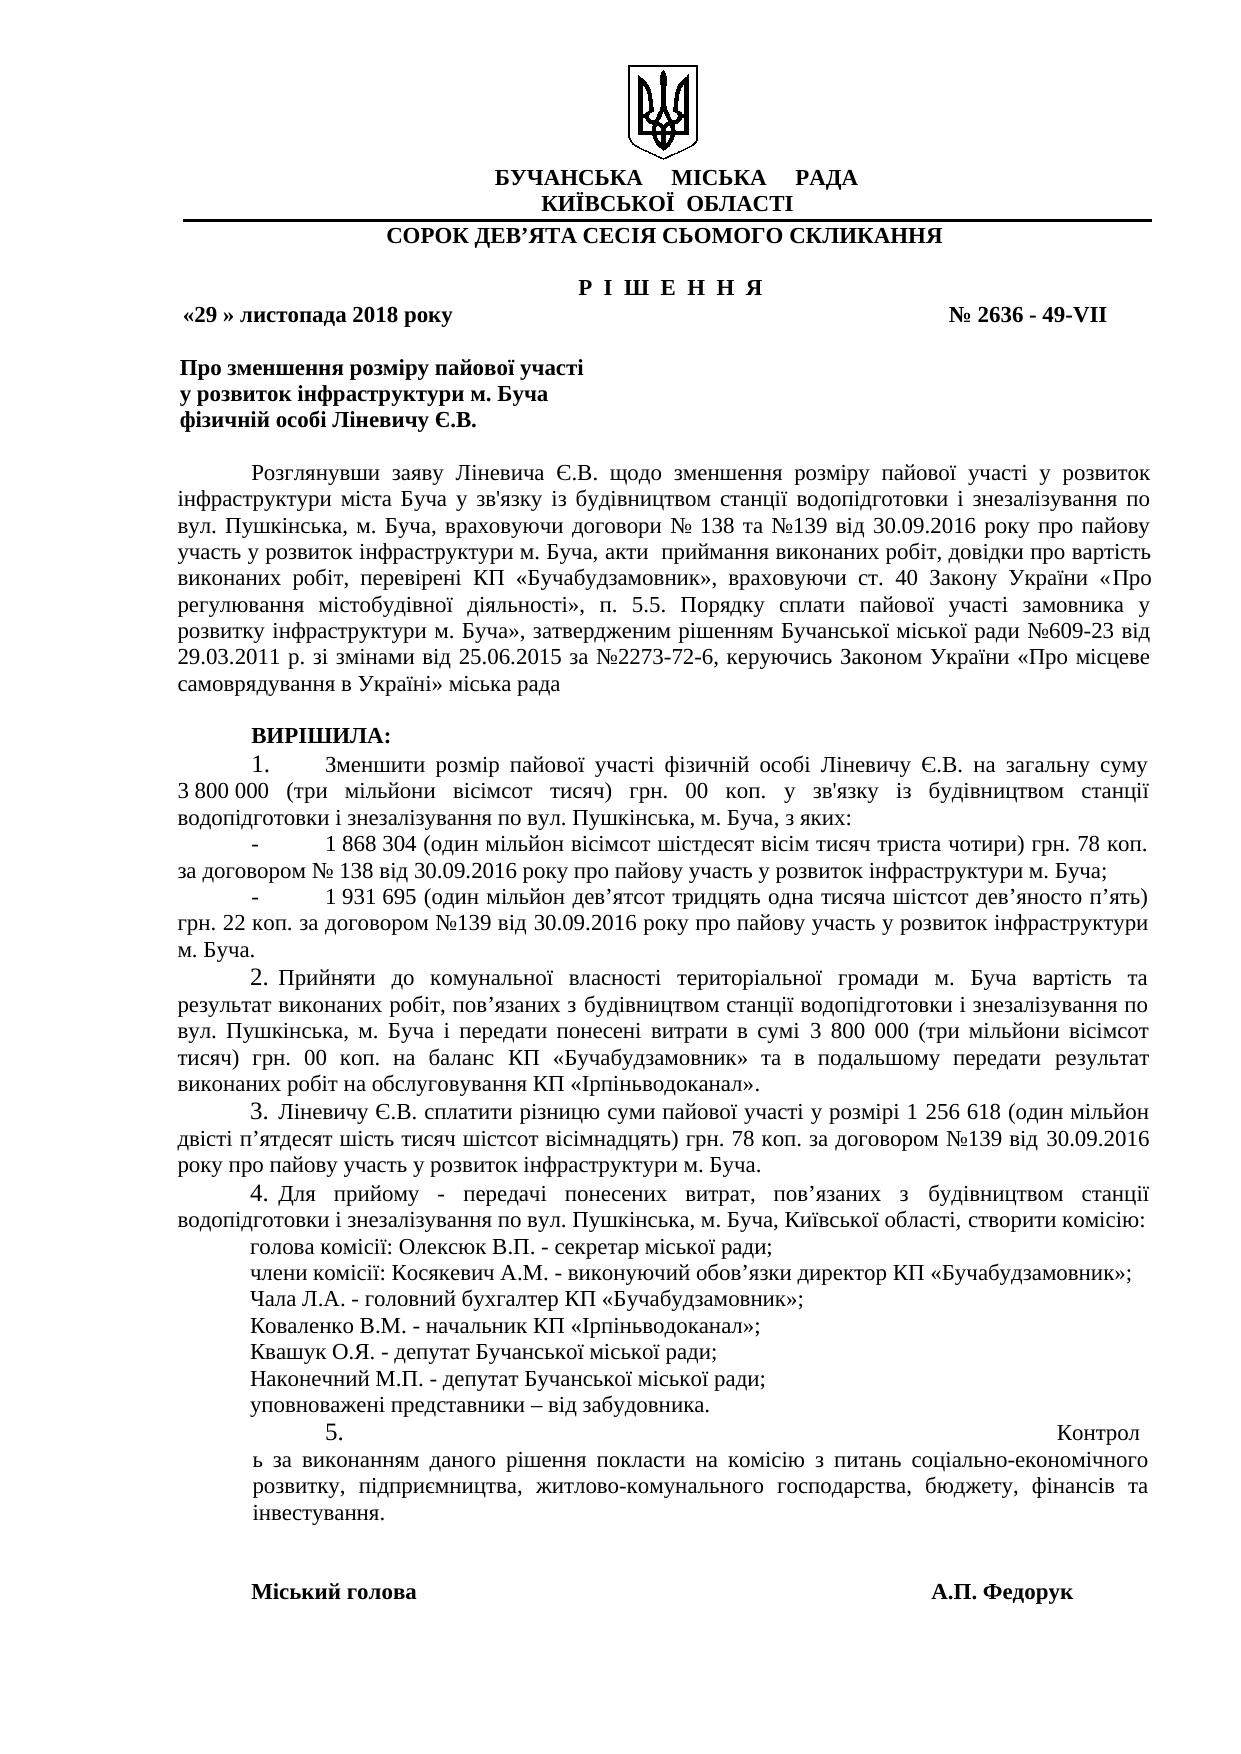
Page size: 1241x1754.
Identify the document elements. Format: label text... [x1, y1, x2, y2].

text голова комісії: Олексюк В.П. - секретар міської ради; [177, 1233, 1149, 1259]
subtitle КИЇВСЬКОЇ ОБЛАСТІ [183, 190, 1152, 219]
text Про зменшення розміру пайової участі [179, 353, 1149, 380]
text члени комісії: Косякевич А.М. - виконуючий обов’язки директор КП «Бучабудзамовник»; [177, 1259, 1149, 1286]
text ВИРІШИЛА: [177, 722, 1152, 749]
list Зменшити розмір пайової участі фізичній особі Ліневичу Є.В. на загальну суму 3 800 000 (три мільйони вісімсот тисяч) грн. 00 коп. у зв'язку із будівництвом станції водопідготовки і знезалізування по вул. Пушкінська, м. Буча, з яких: [177, 749, 1149, 830]
text БУЧАНСЬКА МІСЬКА РАДА ПРОЕКТ [183, 164, 1152, 190]
text Квашук О.Я. - депутат Бучанської міської ради; [177, 1338, 1149, 1364]
text Коваленко В.М. - начальник КП «Ірпіньводоканал»; [177, 1312, 1149, 1338]
list 1 931 695 (один мільйон дев’ятсот тридцять одна тисяча шістсот дев’яносто п’ять) грн. 22 коп. за договором №139 від 30.09.2016 року про пайову участь у розвиток інфраструктури м. Буча. [177, 883, 1149, 962]
list Ліневичу Є.В. сплатити різницю суми пайової участі у розмірі 1 256 618 (один мільйон двісті п’ятдесят шість тисяч шістсот вісімнадцять) грн. 78 коп. за договором №139 від 30.09.2016 року про пайову участь у розвиток інфраструктури м. Буча. [177, 1096, 1149, 1178]
text Чала Л.А. - головний бухгалтер КП «Бучабудзамовник»; [177, 1286, 1149, 1312]
subtitle СОРОК ДЕВ’ЯТА СЕСІЯ СЬОМОГО СКЛИКАННЯ [177, 222, 1152, 248]
text Розглянувши заяву Ліневича Є.В. щодо зменшення розміру пайової участі у розвиток інфраструктури міста Буча у зв'язку із будівництвом станції водопідготовки і знезалізування по вул. Пушкінська, м. Буча, враховуючи договори № 138 та №139 від 30.09.2016 року про пайову участь у розвиток інфраструктури м. Буча, акти приймання виконаних робіт, довідки про вартість виконаних робіт, перевірені КП «Бучабудзамовник», враховуючи ст. 40 Закону України «Про регулювання містобудівної діяльності», п. 5.5. Порядку сплати пайової участі замовника у розвитку інфраструктури м. Буча», затвердженим рішенням Бучанської міської ради №609-23 від 29.03.2011 р. зі змінами від 25.06.2015 за №2273-72-6, керуючись Законом України «Про місцеве самоврядування в Україні» міська рада [177, 459, 1152, 696]
text фізичній особі Ліневичу Є.В. [179, 406, 1149, 433]
text Р І Ш Е Н Н Я [177, 274, 1152, 301]
list Для прийому - передачі понесених витрат, пов’язаних з будівництвом станції водопідготовки і знезалізування по вул. Пушкінська, м. Буча, Київської області, створити комісію: [177, 1178, 1149, 1233]
list Міський голова А.П. Федорук [251, 1578, 1149, 1604]
list Прийняти до комунальної власності територіальної громади м. Буча вартість та результат виконаних робіт, пов’язаних з будівництвом станції водопідготовки і знезалізування по вул. Пушкінська, м. Буча і передати понесені витрати в сумі 3 800 000 (три мільйони вісімсот тисяч) грн. 00 коп. на баланс КП «Бучабудзамовник» та в подальшому передати результат виконаних робіт на обслуговування КП «Ірпіньводоканал». [177, 962, 1149, 1096]
text у розвиток інфраструктури м. Буча [179, 380, 1149, 406]
subtitle «29 » листопада 2018 року № 2636 - 49-VII [183, 301, 1152, 327]
list Контроль за виконанням даного рішення покласти на комісію з питань соціально-економічного розвитку, підприємництва, житлово-комунального господарства, бюджету, фінансів та інвестування. [252, 1417, 1149, 1525]
text уповноважені представники – від забудовника. [177, 1391, 1149, 1417]
list 1 868 304 (один мільйон вісімсот шістдесят вісім тисяч триста чотири) грн. 78 коп. за договором № 138 від 30.09.2016 року про пайову участь у розвиток інфраструктури м. Буча; [177, 830, 1149, 883]
text Наконечний М.П. - депутат Бучанської міської ради; [177, 1364, 1149, 1391]
